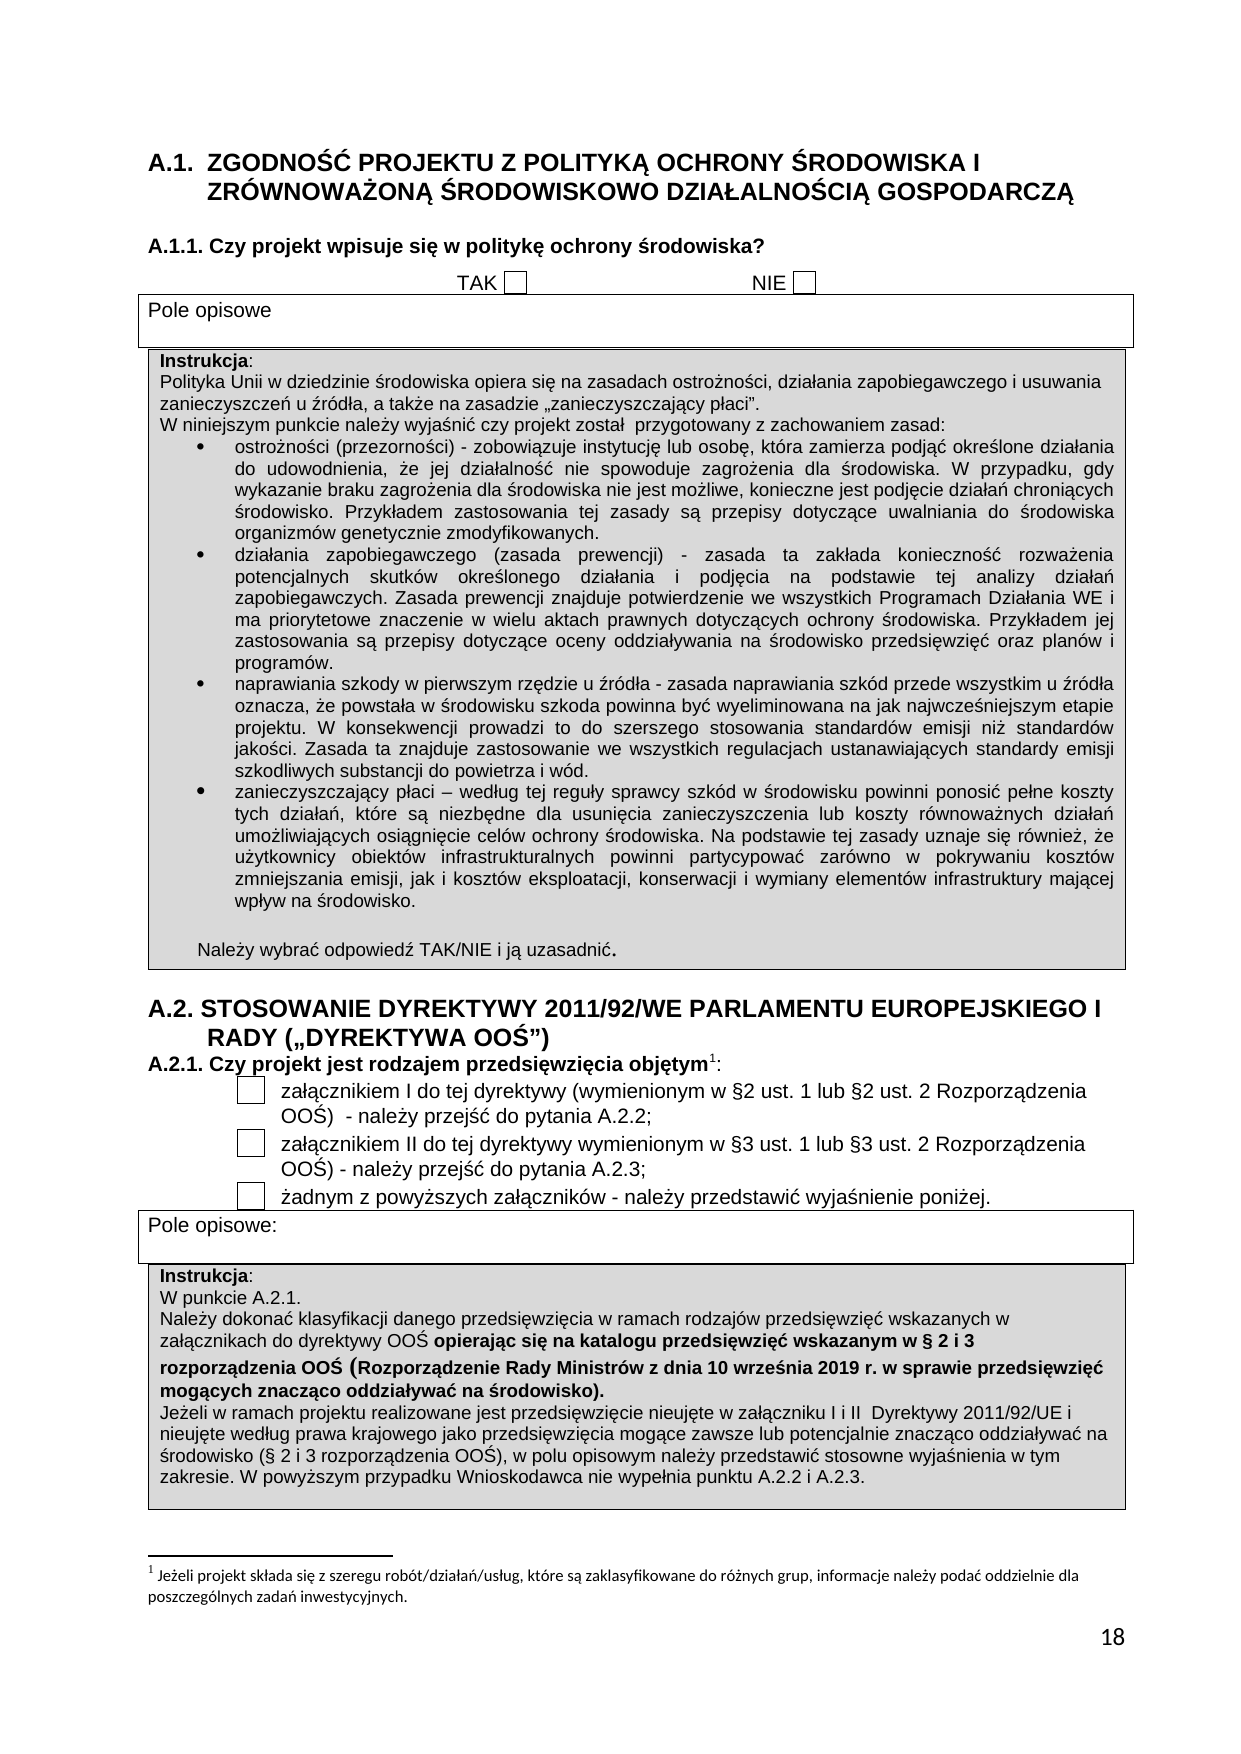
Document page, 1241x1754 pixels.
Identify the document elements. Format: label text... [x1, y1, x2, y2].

text Pole opisowe [139, 295, 1133, 321]
text A.1. ZGODNOŚĆ PROJEKTU Z POLITYKĄ OCHRONY ŚRODOWISKA I ZRÓWNOWAŻONĄ ŚRODOWISKOWO DZIAŁALNOŚCIĄ GOSPODARCZĄ [148, 148, 1125, 205]
table_header Instrukcja: W punkcie A.2.1. Należy dokonać klasyfikacji danego przedsięwzięcia w ramach rodzajów przedsięwzięć wskazanych w załącznikach do dyrektywy OOŚ opierając się na katalogu przedsięwzięć wskazanym w § 2 i 3 rozporządzenia OOŚ (Rozporządzenie Rady Ministrów z dnia 10 września 2019 r. w sprawie przedsięwzięć mogących znacząco oddziaływać na środowisko). Jeżeli w ramach projektu realizowane jest przedsięwzięcie nieujęte w załączniku I i II Dyrektywy 2011/92/UE i nieujęte według prawa krajowego jako przedsięwzięcia mogące zawsze lub potencjalnie znacząco oddziaływać na środowisko (§ 2 i 3 rozporządzenia OOŚ), w polu opisowym należy przedstawić stosowne wyjaśnienia w tym zakresie. W powyższym przypadku Wnioskodawca nie wypełnia punktu A.2.2 i A.2.3. [149, 1265, 1125, 1509]
text Pole opisowe: [139, 1211, 1133, 1237]
text żadnym z powyższych załączników - należy przedstawić wyjaśnienie poniżej. [236, 1181, 1125, 1210]
table_header Instrukcja: Polityka Unii w dziedzinie środowiska opiera się na zasadach ostrożności, działania zapobiegawczego i usuwania zanieczyszczeń u źródła, a także na zasadzie „zanieczyszczający płaci”. W niniejszym punkcie należy wyjaśnić czy projekt został przygotowany z zachowaniem zasad: ostrożności (przezorności) - zobowiązuje instytucję lub osobę, która zamierza podjąć określone działania do udowodnienia, że jej działalność nie spowoduje zagrożenia dla środowiska. W przypadku, gdy wykazanie braku zagrożenia dla środowiska nie jest możliwe, konieczne jest podjęcie działań chroniących środowisko. Przykładem zastosowania tej zasady są przepisy dotyczące uwalniania do środowiska organizmów genetycznie zmodyfikowanych. działania zapobiegawczego (zasada prewencji) - zasada ta zakłada konieczność rozważenia potencjalnych skutków określonego działania i podjęcia na podstawie tej analizy działań zapobiegawczych. Zasada prewencji znajduje potwierdzenie we wszystkich Programach Działania WE i ma priorytetowe znaczenie w wielu aktach prawnych dotyczących ochrony środowiska. Przykładem jej zastosowania są przepisy dotyczące oceny oddziaływania na środowisko przedsięwzięć oraz planów i programów. naprawiania szkody w pierwszym rzędzie u źródła - zasada naprawiania szkód przede wszystkim u źródła oznacza, że powstała w środowisku szkoda powinna być wyeliminowana na jak najwcześniejszym etapie projektu. W konsekwencji prowadzi to do szerszego stosowania standardów emisji niż standardów jakości. Zasada ta znajduje zastosowanie we wszystkich regulacjach ustanawiających standardy emisji szkodliwych substancji do powietrza i wód. zanieczyszczający płaci – według tej reguły sprawcy szkód w środowisku powinni ponosić pełne koszty tych działań, które są niezbędne dla usunięcia zanieczyszczenia lub koszty równoważnych działań umożliwiających osiągnięcie celów ochrony środowiska. Na podstawie tej zasady uznaje się również, że użytkownicy obiektów infrastrukturalnych powinni partycypować zarówno w pokrywaniu kosztów zmniejszania emisji, jak i kosztów eksploatacji, konserwacji i wymiany elementów infrastruktury mającej wpływ na środowisko. Należy wybrać odpowiedź TAK/NIE i ją uzasadnić. [149, 350, 1125, 969]
text TAK NIE [148, 270, 1125, 294]
text załącznikiem I do tej dyrektywy (wymienionym w §2 ust. 1 lub §2 ust. 2 Rozporządzenia OOŚ) - należy przejść do pytania A.2.2; [236, 1076, 1125, 1128]
subtitle A.1.1. Czy projekt wpisuje się w politykę ochrony środowiska? [148, 234, 1125, 258]
text załącznikiem II do tej dyrektywy wymienionym w §3 ust. 1 lub §3 ust. 2 Rozporządzenia OOŚ) - należy przejść do pytania A.2.3; [236, 1128, 1125, 1181]
text A.2.1. Czy projekt jest rodzajem przedsięwzięcia objętym: [148, 1052, 1125, 1076]
text A.2. STOSOWANIE DYREKTYWY 2011/92/WE PARLAMENTU EUROPEJSKIEGO I RADY („DYREKTYWA OOŚ”) [148, 994, 1125, 1052]
